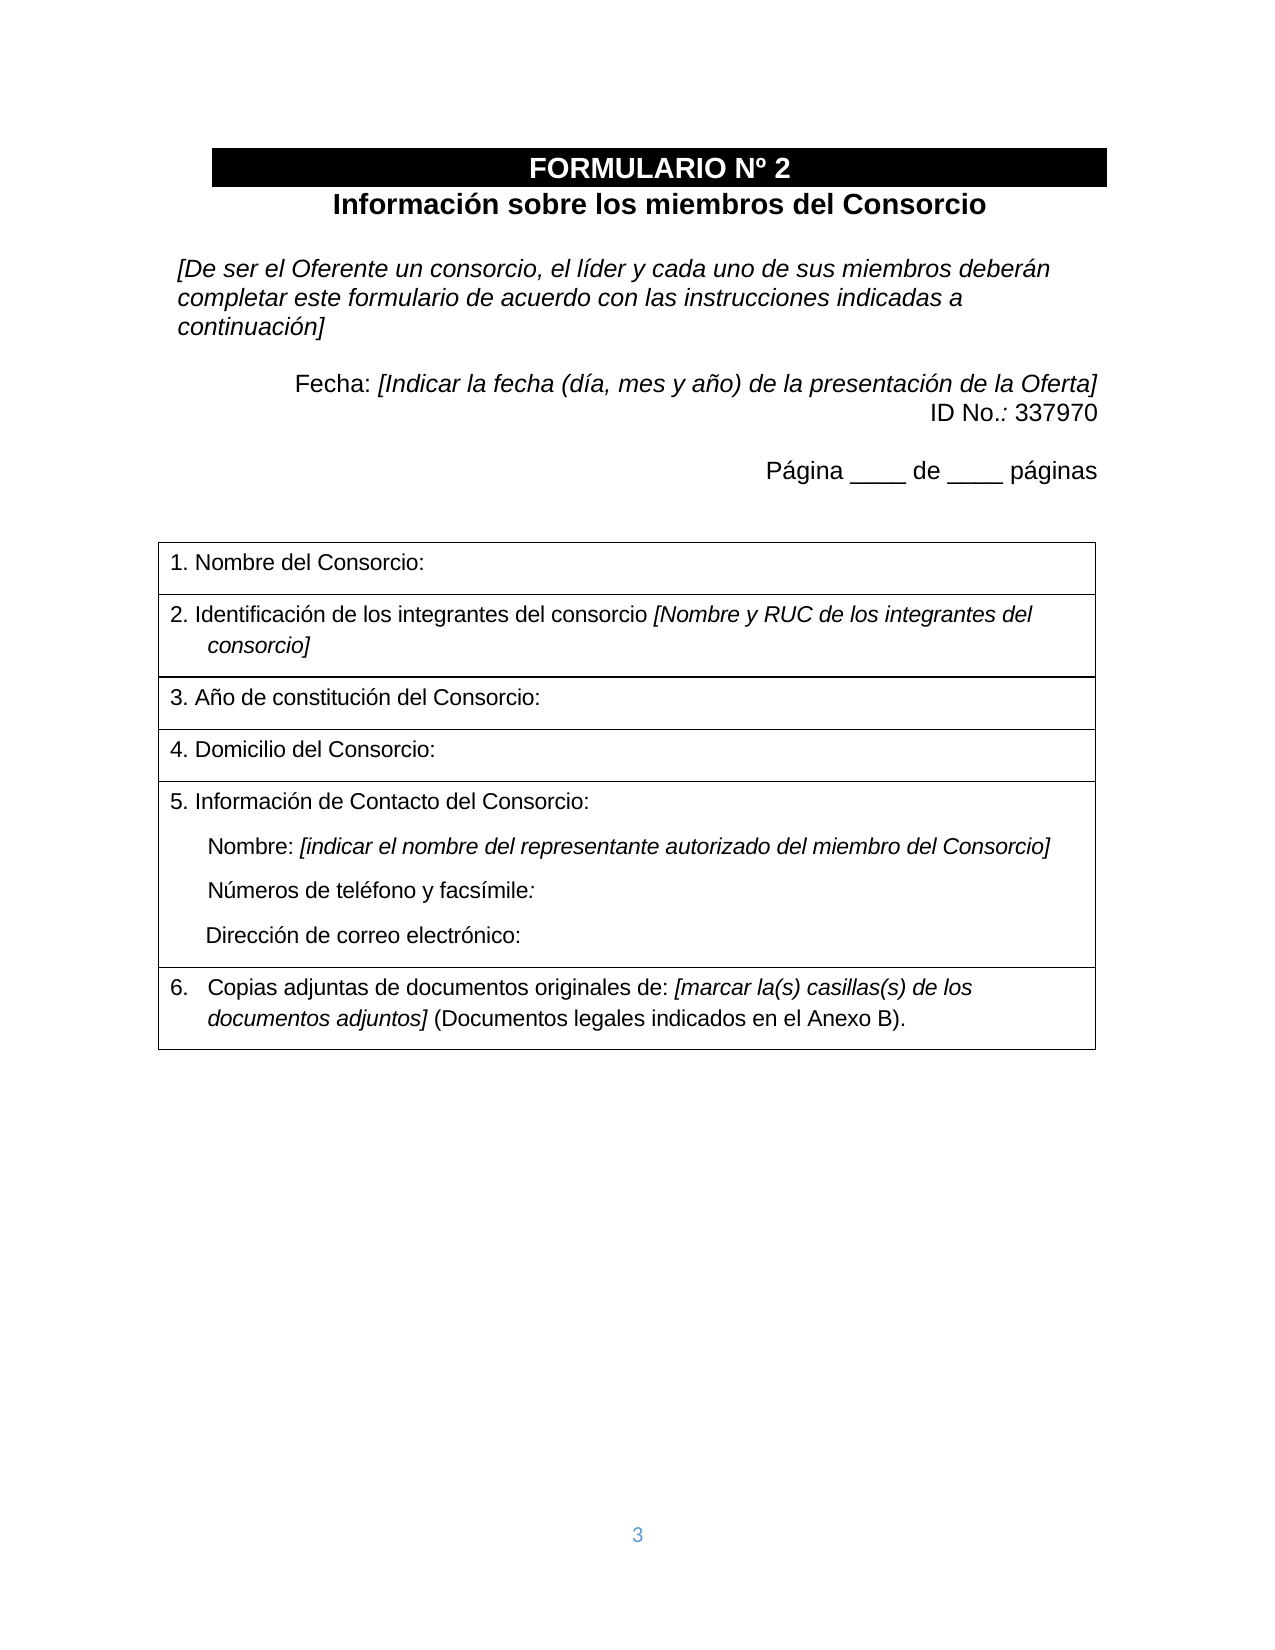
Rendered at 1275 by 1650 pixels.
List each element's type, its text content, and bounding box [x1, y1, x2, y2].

table_cell 3. Año de constitución del Consorcio: [159, 678, 1095, 728]
text Fecha: [Indicar la fecha (día, mes y año) de la presentación de la Oferta] [177, 369, 1098, 398]
text FORMULARIO Nº 2 [213, 149, 1106, 186]
text ID No.: 337970 [177, 398, 1098, 427]
text [De ser el Oferente un consorcio, el líder y cada uno de sus miembros deberán completar este formulario de acuerdo con las instrucciones indicadas a continuación] [177, 254, 1098, 341]
text Página ____ de ____ páginas [177, 456, 1098, 484]
table_cell 2. Identificación de los integrantes del consorcio [Nombre y RUC de los integrantes del consorcio] [159, 595, 1095, 676]
table_cell 4. Domicilio del Consorcio: [159, 730, 1095, 781]
table_cell 6. Copias adjuntas de documentos originales de: [marcar la(s) casillas(s) de los documentos adjuntos] (Documentos legales indicados en el Anexo B). [159, 968, 1095, 1049]
table_header 1. Nombre del Consorcio: [159, 543, 1095, 594]
table_cell 5. Información de Contacto del Consorcio: Nombre: [indicar el nombre del representante autorizado del miembro del Consorcio] Números de teléfono y facsímile: Dirección de correo electrónico: [159, 782, 1095, 967]
text Información sobre los miembros del Consorcio [222, 187, 1098, 221]
